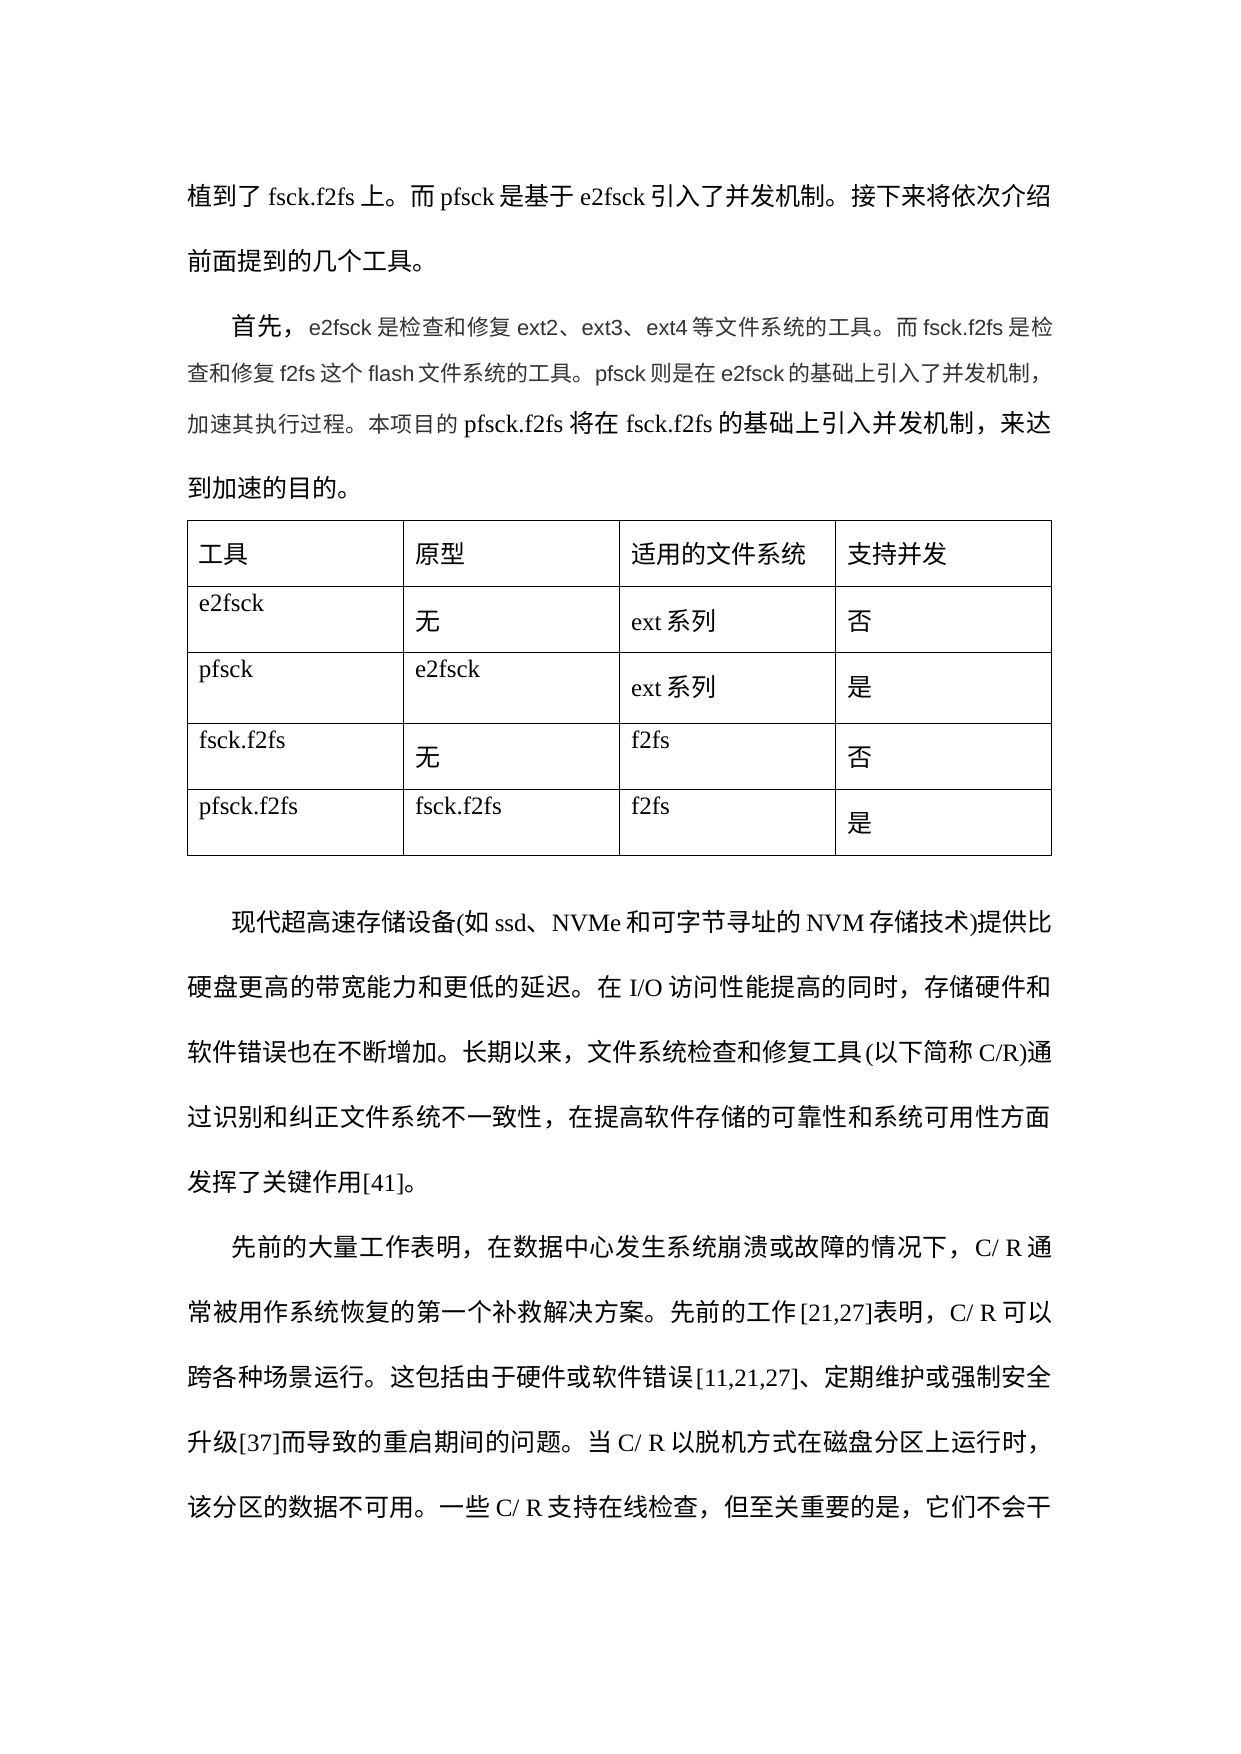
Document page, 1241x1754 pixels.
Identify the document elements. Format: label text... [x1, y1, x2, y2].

list 首先，e2fsck是检查和修复ext2、ext3、ext4等文件系统的工具。而fsck.f2fs是检查和修复f2fs这个flash文件系统的工具。pfsck则是在e2fsck的基础上引入了并发机制，加速其执行过程。本项目的pfsck.f2fs将在fsck.f2fs的基础上引入并发机制，来达到加速的目的。 [187, 292, 1053, 519]
table_header 工具 [188, 521, 403, 586]
table_cell f2fs [620, 790, 835, 854]
table_header 支持并发 [836, 521, 1051, 586]
table_cell ext系列 [620, 653, 835, 722]
table_cell fsck.f2fs [404, 790, 619, 854]
table_cell 否 [836, 724, 1051, 788]
table_cell e2fsck [188, 587, 403, 652]
table_cell pfsck.f2fs [188, 790, 403, 854]
list 现代超高速存储设备(如ssd、NVMe和可字节寻址的NVM存储技术)提供比硬盘更高的带宽能力和更低的延迟。在I/O访问性能提高的同时，存储硬件和软件错误也在不断增加。长期以来，文件系统检查和修复工具(以下简称C/R)通过识别和纠正文件系统不一致性，在提高软件存储的可靠性和系统可用性方面发挥了关键作用[41]。 [187, 888, 1053, 1213]
table_cell e2fsck [404, 653, 619, 722]
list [187, 162, 1053, 292]
table_cell f2fs [620, 724, 835, 788]
table_cell 是 [836, 653, 1051, 722]
table_header 原型 [404, 521, 619, 586]
table_cell 否 [836, 587, 1051, 652]
table_cell 无 [404, 724, 619, 788]
table_header 适用的文件系统 [620, 521, 835, 586]
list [187, 1213, 1053, 1538]
table_cell 是 [836, 790, 1051, 854]
table_cell pfsck [188, 653, 403, 722]
table_cell ext系列 [620, 587, 835, 652]
table_cell fsck.f2fs [188, 724, 403, 788]
table_cell 无 [404, 587, 619, 652]
